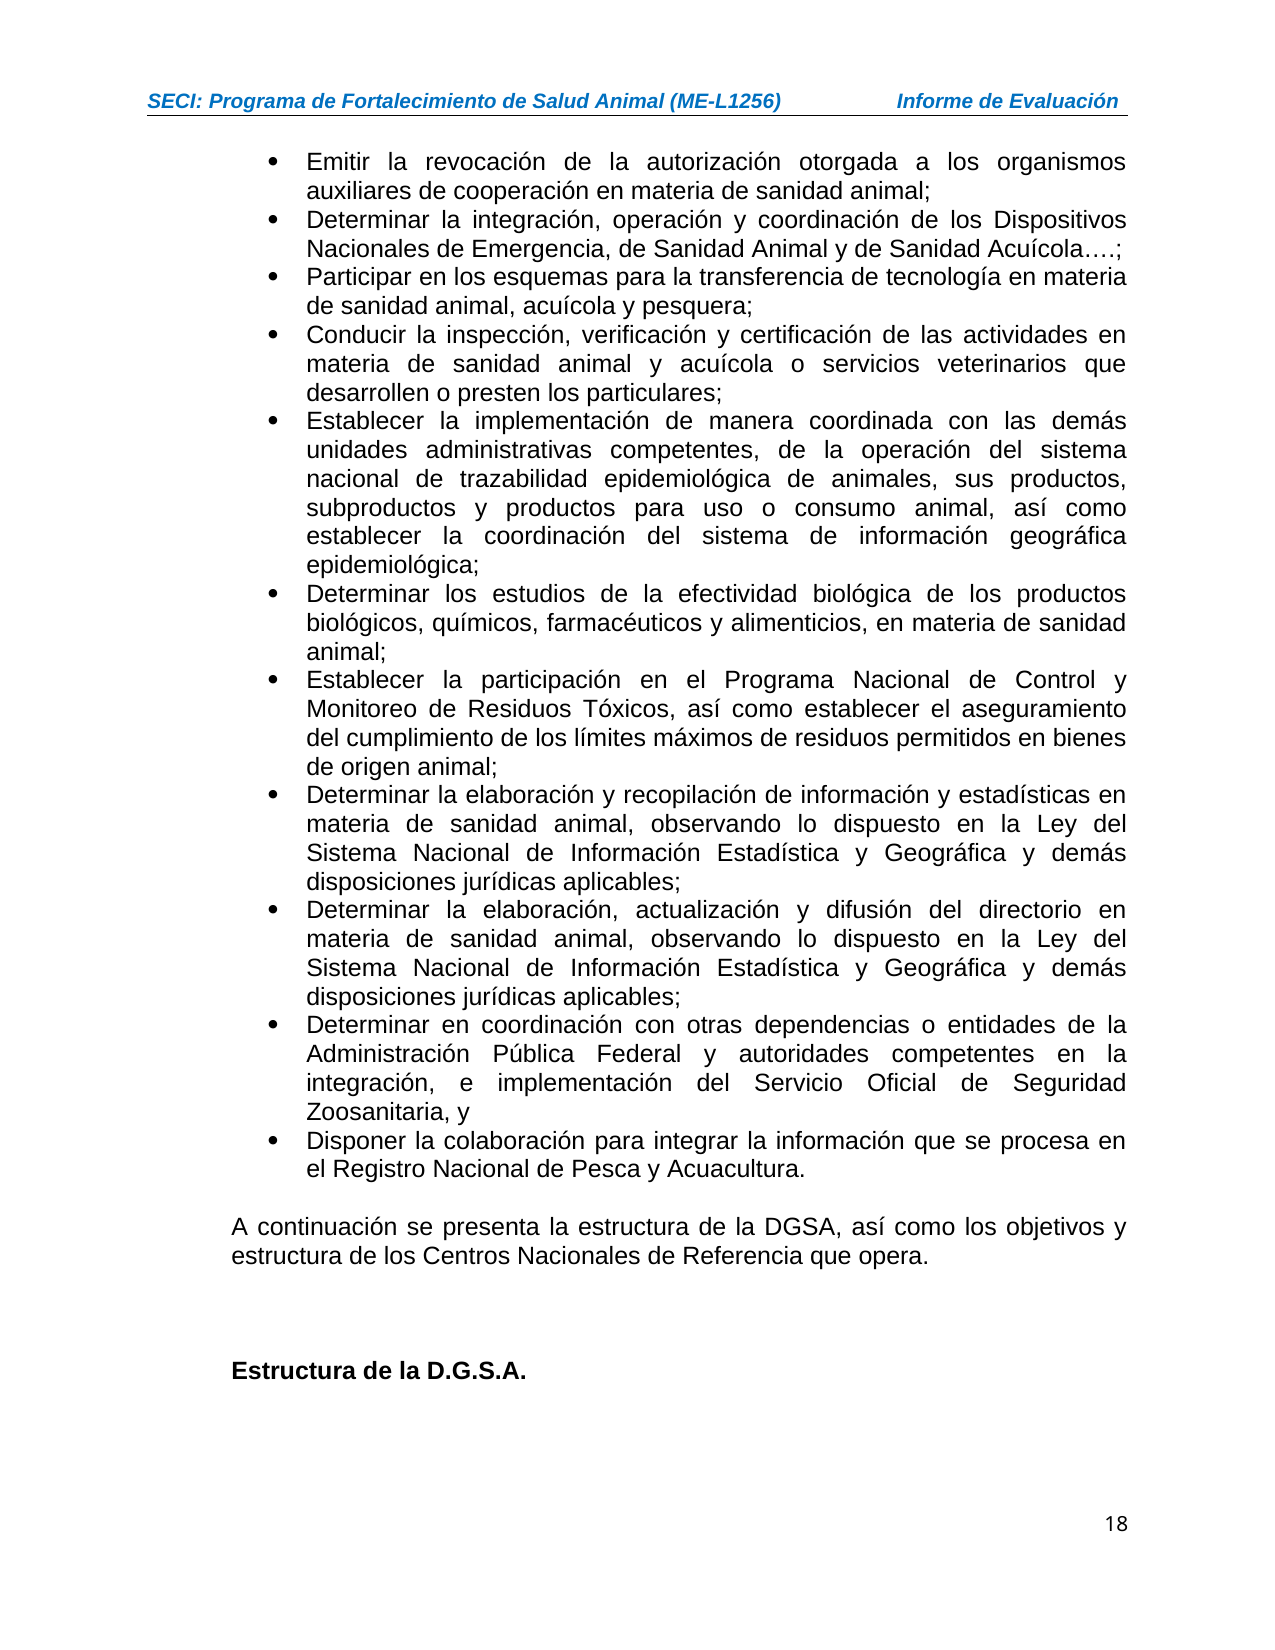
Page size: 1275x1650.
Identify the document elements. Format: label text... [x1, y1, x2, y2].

list Determinar los estudios de la efectividad biológica de los productos biológicos, químicos, farmacéuticos y alimenticios, en materia de sanidad animal; [268, 579, 1128, 665]
list Determinar en coordinación con otras dependencias o entidades de la Administración Pública Federal y autoridades competentes en la integración, e implementación del Servicio Oficial de Seguridad Zoosanitaria, y [268, 1011, 1128, 1126]
list Establecer la participación en el Programa Nacional de Control y Monitoreo de Residuos Tóxicos, así como establecer el aseguramiento del cumplimiento de los límites máximos de residuos permitidos en bienes de origen animal; [268, 665, 1128, 780]
text A continuación se presenta la estructura de la DGSA, así como los objetivos y estructura de los Centros Nacionales de Referencia que opera. [231, 1212, 1128, 1269]
list Determinar la elaboración, actualización y difusión del directorio en materia de sanidad animal, observando lo dispuesto en la Ley del Sistema Nacional de Información Estadística y Geográfica y demás disposiciones jurídicas aplicables; [268, 895, 1128, 1011]
list Participar en los esquemas para la transferencia de tecnología en materia de sanidad animal, acuícola y pesquera; [268, 262, 1128, 320]
list Emitir la revocación de la autorización otorgada a los organismos auxiliares de cooperación en materia de sanidad animal; [268, 147, 1128, 205]
list Establecer la implementación de manera coordinada con las demás unidades administrativas competentes, de la operación del sistema nacional de trazabilidad epidemiológica de animales, sus productos, subproductos y productos para uso o consumo animal, así como establecer la coordinación del sistema de información geográfica epidemiológica; [268, 406, 1128, 579]
text Estructura de la D.G.S.A. [231, 1356, 1128, 1384]
list Determinar la integración, operación y coordinación de los Dispositivos Nacionales de Emergencia, de Sanidad Animal y de Sanidad Acuícola….; [268, 205, 1128, 262]
list Determinar la elaboración y recopilación de información y estadísticas en materia de sanidad animal, observando lo dispuesto en la Ley del Sistema Nacional de Información Estadística y Geográfica y demás disposiciones jurídicas aplicables; [268, 780, 1128, 895]
list Disponer la colaboración para integrar la información que se procesa en el Registro Nacional de Pesca y Acuacultura. [268, 1126, 1128, 1183]
list Conducir la inspección, verificación y certificación de las actividades en materia de sanidad animal y acuícola o servicios veterinarios que desarrollen o presten los particulares; [268, 320, 1128, 406]
